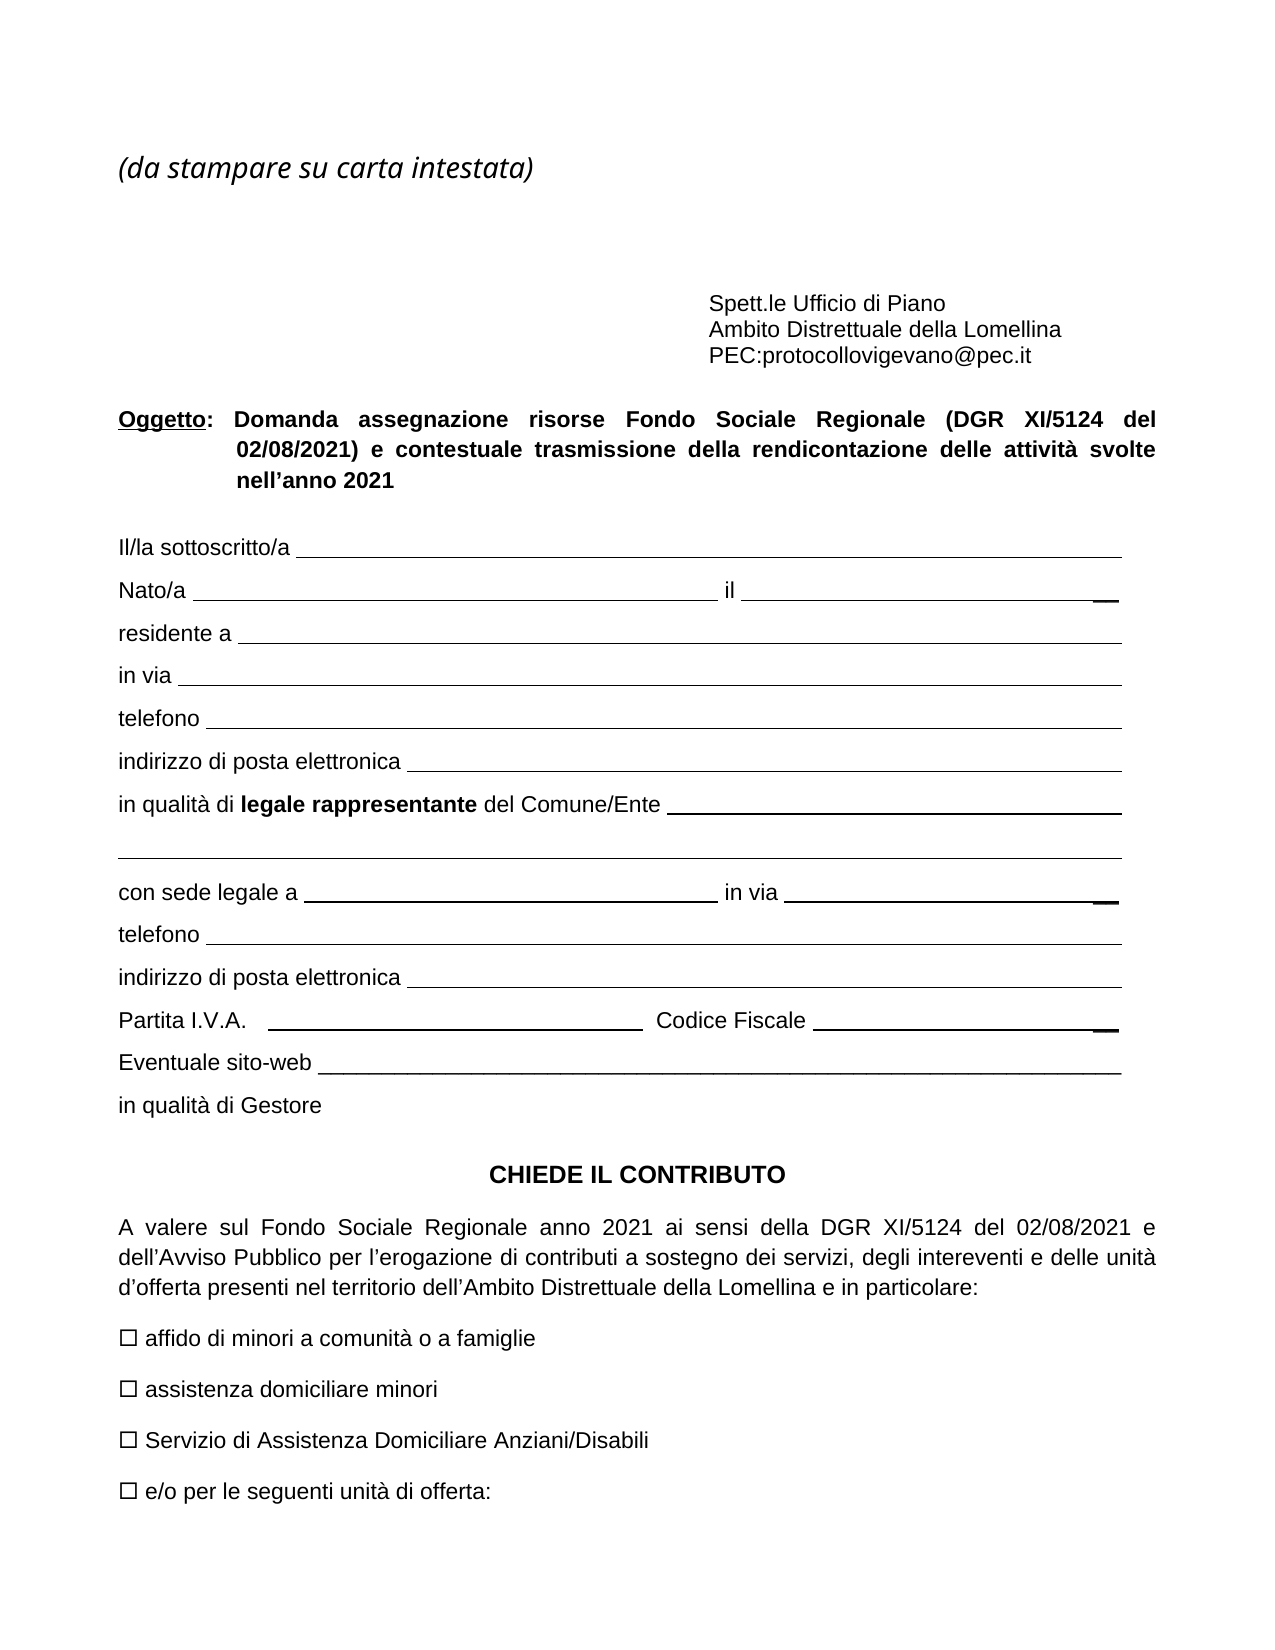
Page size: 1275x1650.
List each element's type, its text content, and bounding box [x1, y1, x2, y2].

text Spett.le Ufficio di Piano Ambito Distrettuale della Lomellina PEC:protocollovigevano@pec.it [709, 290, 1157, 369]
text (da stampare su carta intestata) [118, 148, 1157, 187]
text in qualità di Gestore [118, 1092, 1157, 1118]
text Oggetto: Domanda assegnazione risorse Fondo Sociale Regionale (DGR XI/5124 del 02/08/2021) e contestuale trasmissione della rendicontazione delle attività svolte nell’anno 2021 [118, 406, 1157, 493]
text telefono [118, 921, 1157, 947]
text e/o per le seguenti unità di offerta: [118, 1478, 1157, 1504]
text Nato/a il __ [118, 577, 1157, 603]
text Partita I.V.A. Codice Fiscale __ [118, 1007, 1157, 1033]
text CHIEDE IL CONTRIBUTO [118, 1160, 1157, 1188]
text assistenza domiciliare minori [118, 1376, 1157, 1402]
text Eventuale sito-web _______________________________________________________________ [118, 1049, 1157, 1076]
text in qualità di legale rappresentante del Comune/Ente [118, 791, 1157, 817]
text in via [118, 662, 1157, 689]
text affido di minori a comunità o a famiglie [118, 1325, 1157, 1351]
text telefono [118, 705, 1157, 732]
text indirizzo di posta elettronica [118, 964, 1157, 990]
text Il/la sottoscritto/a [118, 534, 1157, 561]
text residente a [118, 620, 1157, 646]
text indirizzo di posta elettronica [118, 748, 1157, 774]
text Servizio di Assistenza Domiciliare Anziani/Disabili [118, 1427, 1157, 1453]
text con sede legale a in via __ [118, 878, 1157, 905]
text A valere sul Fondo Sociale Regionale anno 2021 ai sensi della DGR XI/5124 del 02/08/2021 e dell’Avviso Pubblico per l’erogazione di contributi a sostegno dei servizi, degli intereventi e delle unità d’offerta presenti nel territorio dell’Ambito Distrettuale della Lomellina e in particolare: [118, 1213, 1157, 1300]
